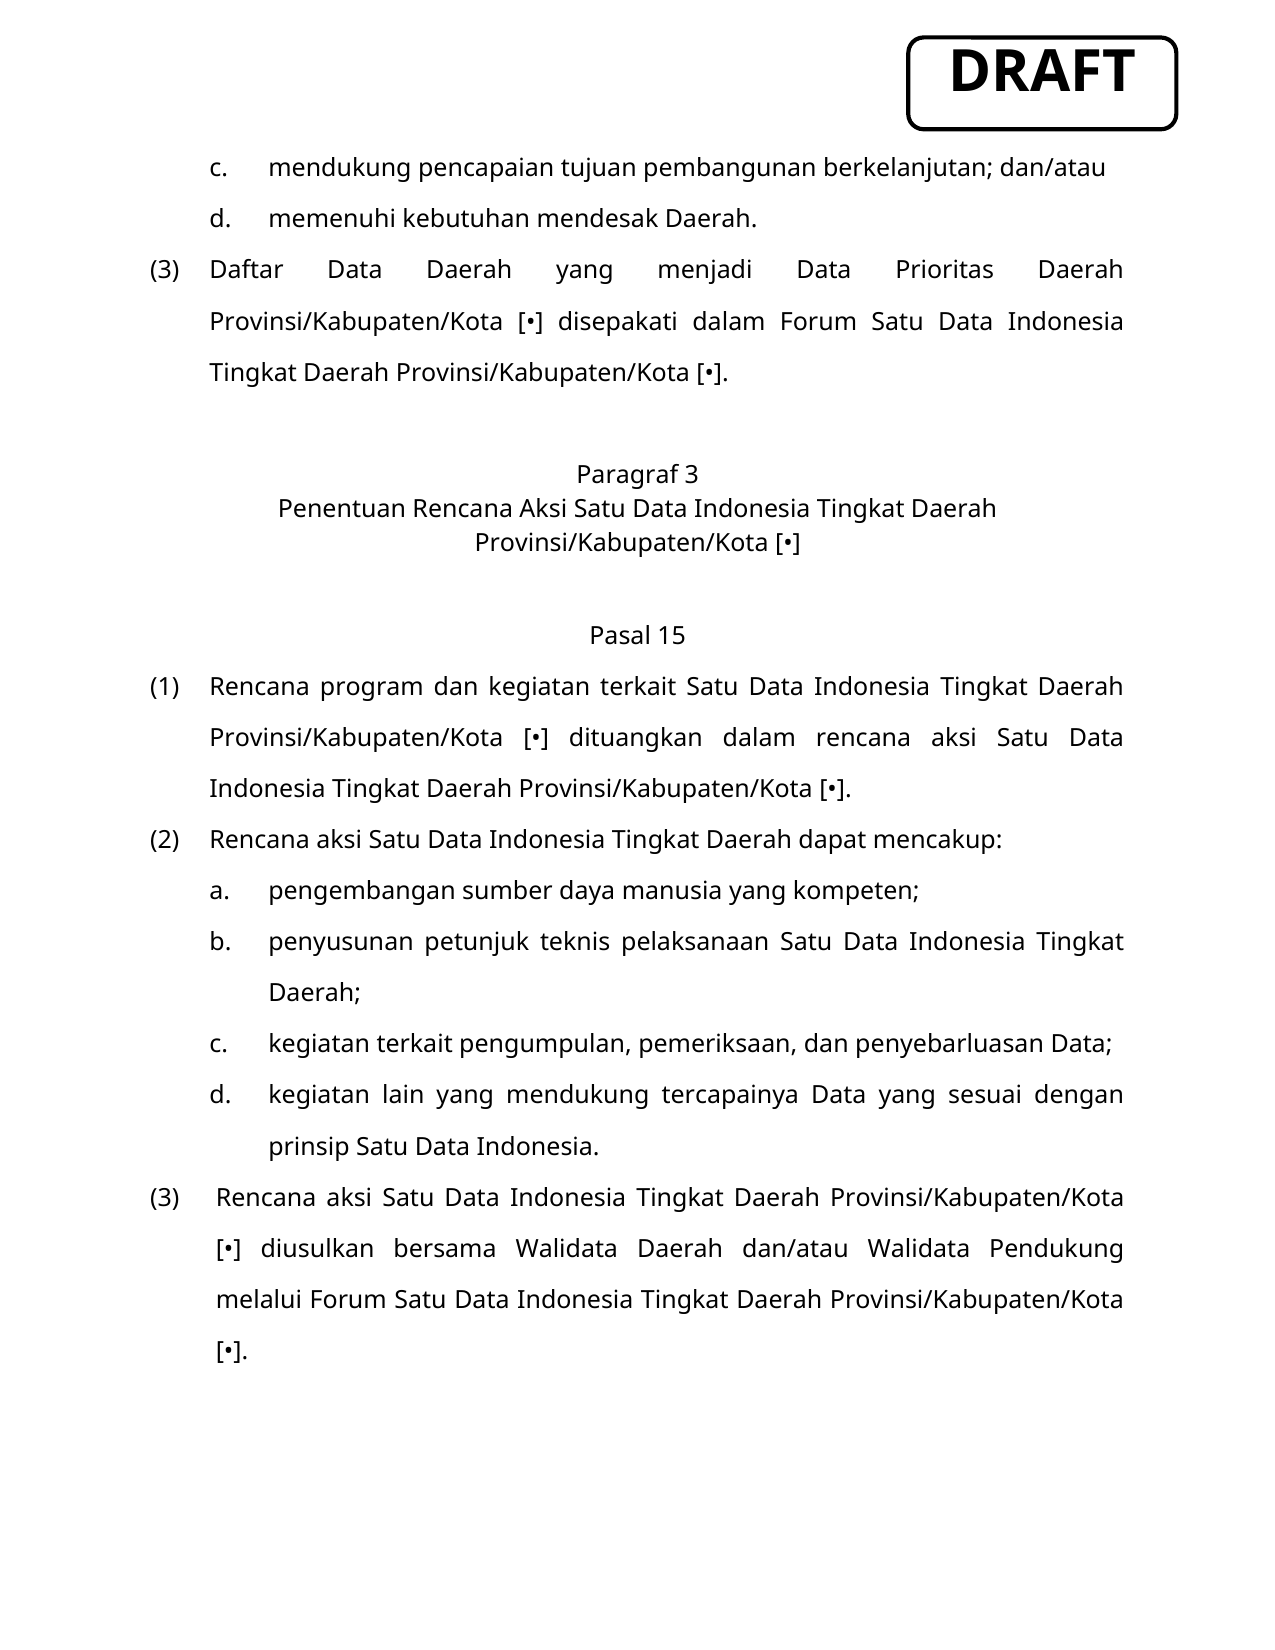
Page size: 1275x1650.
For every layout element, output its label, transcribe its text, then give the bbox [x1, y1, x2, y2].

list kegiatan lain yang mendukung tercapainya Data yang sesuai dengan prinsip Satu Data Indonesia. [209, 1077, 1125, 1162]
text Pasal 15 [150, 618, 1125, 652]
list Rencana aksi Satu Data Indonesia Tingkat Daerah Provinsi/Kabupaten/Kota [•] diusulkan bersama Walidata Daerah dan/atau Walidata Pendukung melalui Forum Satu Data Indonesia Tingkat Daerah Provinsi/Kabupaten/Kota [•]. [150, 1179, 1125, 1366]
list kegiatan terkait pengumpulan, pemeriksaan, dan penyebarluasan Data; [209, 1026, 1125, 1060]
list penyusunan petunjuk teknis pelaksanaan Satu Data Indonesia Tingkat Daerah; [209, 924, 1125, 1009]
list Daftar Data Daerah yang menjadi Data Prioritas Daerah Provinsi/Kabupaten/Kota [•] disepakati dalam Forum Satu Data Indonesia Tingkat Daerah Provinsi/Kabupaten/Kota [•]. [150, 252, 1125, 388]
subtitle Paragraf 3 Penentuan Rencana Aksi Satu Data Indonesia Tingkat Daerah Provinsi/Kabupaten/Kota [•] [150, 456, 1125, 558]
list Rencana program dan kegiatan terkait Satu Data Indonesia Tingkat Daerah Provinsi/Kabupaten/Kota [•] dituangkan dalam rencana aksi Satu Data Indonesia Tingkat Daerah Provinsi/Kabupaten/Kota [•]. [150, 669, 1125, 805]
list Rencana aksi Satu Data Indonesia Tingkat Daerah dapat mencakup: [150, 822, 1125, 856]
list memenuhi kebutuhan mendesak Daerah. [209, 201, 1125, 235]
list mendukung pencapaian tujuan pembangunan berkelanjutan; dan/atau [209, 150, 1125, 184]
list pengembangan sumber daya manusia yang kompeten; [209, 873, 1125, 907]
